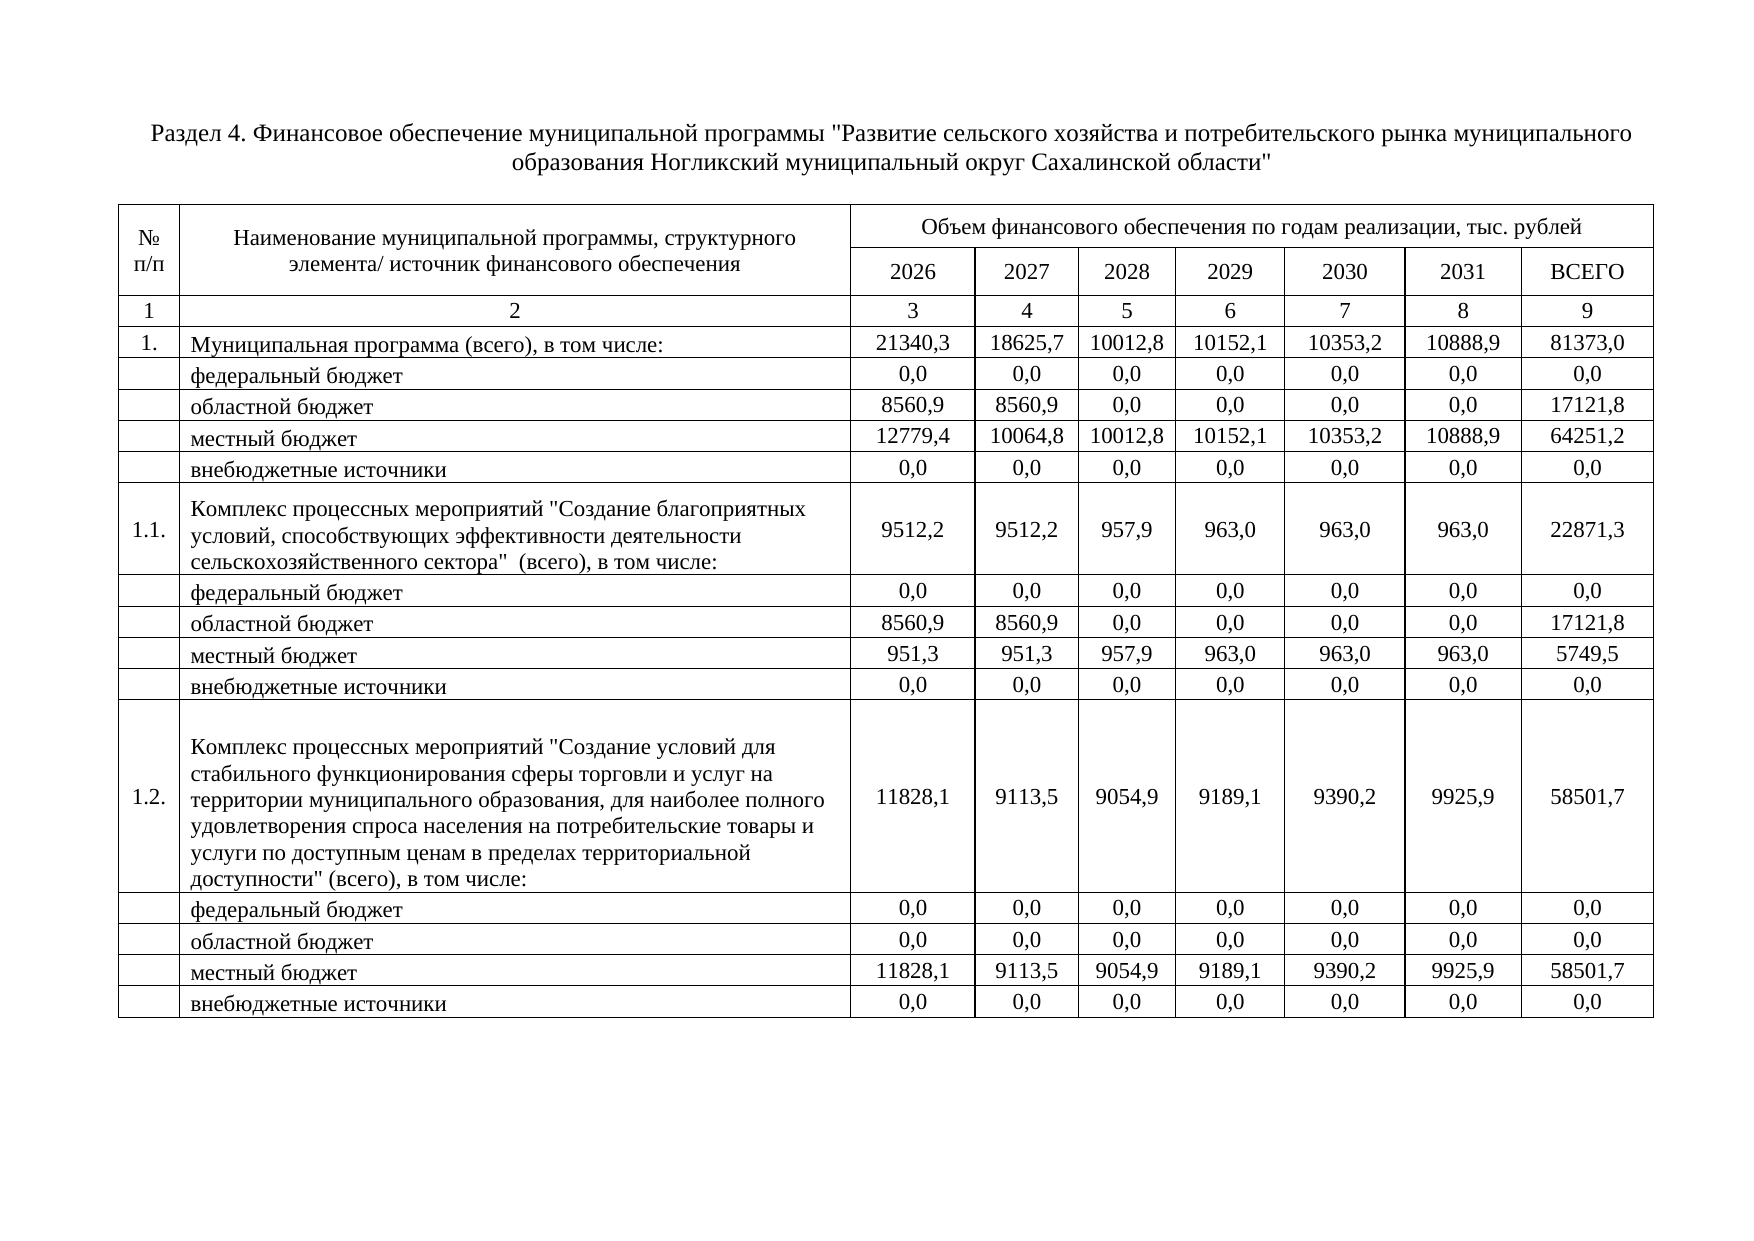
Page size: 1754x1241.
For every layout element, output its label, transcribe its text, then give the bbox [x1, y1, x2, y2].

table_cell 0,0 [1079, 924, 1175, 954]
table_cell 0,0 [851, 452, 974, 482]
table_cell ВСЕГО [1522, 248, 1653, 295]
table_cell 0,0 [1285, 669, 1404, 699]
table_cell 10888,9 [1406, 327, 1521, 357]
table_cell 9189,1 [1176, 955, 1284, 985]
table_cell 0,0 [1285, 607, 1404, 637]
table_cell 951,3 [976, 638, 1078, 668]
table_cell 0,0 [1176, 575, 1284, 606]
table_cell 0,0 [1522, 452, 1653, 482]
table_cell 0,0 [851, 924, 974, 954]
table_cell 9390,2 [1285, 700, 1404, 892]
table_cell 10152,1 [1176, 421, 1284, 451]
table_cell 2027 [976, 248, 1078, 295]
table_cell 0,0 [1285, 893, 1404, 923]
table_cell 2031 [1406, 248, 1521, 295]
table_cell 2030 [1285, 248, 1404, 295]
table_cell 0,0 [851, 358, 974, 388]
table_cell [119, 575, 179, 606]
table_cell 0,0 [851, 669, 974, 699]
table_cell 9113,5 [976, 700, 1078, 892]
table_cell 17121,8 [1522, 390, 1653, 420]
table_cell 58501,7 [1522, 700, 1653, 892]
table_cell 0,0 [851, 575, 974, 606]
table_cell 0,0 [1079, 669, 1175, 699]
table_cell 0,0 [1285, 924, 1404, 954]
table_cell Комплекс процессных мероприятий "Создание благоприятных условий, способствующих эффективности деятельности сельскохозяйственного сектора" (всего), в том числе: [180, 483, 850, 574]
table_cell 12779,4 [851, 421, 974, 451]
table_cell 0,0 [1079, 358, 1175, 388]
table_cell областной бюджет [180, 924, 850, 954]
table_cell 8560,9 [851, 607, 974, 637]
table_cell [119, 893, 179, 923]
table_cell 22871,3 [1522, 483, 1653, 574]
table_cell 17121,8 [1522, 607, 1653, 637]
table_cell 1 [119, 296, 179, 326]
table_cell 963,0 [1285, 483, 1404, 574]
table_cell 951,3 [851, 638, 974, 668]
table_cell 0,0 [1176, 607, 1284, 637]
table_cell 5 [1079, 296, 1175, 326]
table_cell 0,0 [1176, 358, 1284, 388]
table_cell 0,0 [1285, 986, 1404, 1017]
table_cell местный бюджет [180, 955, 850, 985]
table_cell 58501,7 [1522, 955, 1653, 985]
table_cell 0,0 [1406, 607, 1521, 637]
table_cell 10353,2 [1285, 421, 1404, 451]
table_cell 0,0 [976, 986, 1078, 1017]
table_cell [119, 452, 179, 482]
table_cell 0,0 [1285, 575, 1404, 606]
table_cell 81373,0 [1522, 327, 1653, 357]
table_cell 0,0 [1522, 986, 1653, 1017]
table_cell 0,0 [1285, 390, 1404, 420]
table_cell местный бюджет [180, 421, 850, 451]
table_cell 3 [851, 296, 974, 326]
table_cell 10152,1 [1176, 327, 1284, 357]
table_cell 10012,8 [1079, 327, 1175, 357]
table_cell [119, 638, 179, 668]
table_cell 8560,9 [976, 607, 1078, 637]
table_cell 0,0 [1406, 452, 1521, 482]
table_cell федеральный бюджет [180, 893, 850, 923]
table_cell 7 [1285, 296, 1404, 326]
table_cell [119, 955, 179, 985]
table_cell 9390,2 [1285, 955, 1404, 985]
table_header Объем финансового обеспечения по годам реализации, тыс. рублей [851, 205, 1653, 247]
table_cell внебюджетные источники [180, 452, 850, 482]
table_cell 2 [180, 296, 850, 326]
table_cell федеральный бюджет [180, 358, 850, 388]
table_cell внебюджетные источники [180, 986, 850, 1017]
table_cell 0,0 [976, 924, 1078, 954]
table_cell 963,0 [1406, 638, 1521, 668]
table_cell [119, 390, 179, 420]
table_cell 957,9 [1079, 483, 1175, 574]
table_cell 0,0 [1406, 986, 1521, 1017]
table_cell 10888,9 [1406, 421, 1521, 451]
table_cell Муниципальная программа (всего), в том числе: [180, 327, 850, 357]
table_cell 0,0 [851, 986, 974, 1017]
table_cell областной бюджет [180, 390, 850, 420]
table_cell 9 [1522, 296, 1653, 326]
table_cell 9512,2 [976, 483, 1078, 574]
table_cell федеральный бюджет [180, 575, 850, 606]
table_cell 18625,7 [976, 327, 1078, 357]
table_cell [119, 986, 179, 1017]
table_cell 10353,2 [1285, 327, 1404, 357]
table_cell 0,0 [1176, 893, 1284, 923]
table_cell 0,0 [1079, 893, 1175, 923]
table_cell 8 [1406, 296, 1521, 326]
table_cell 1. [119, 327, 179, 357]
table_cell местный бюджет [180, 638, 850, 668]
table_cell 6 [1176, 296, 1284, 326]
table_cell внебюджетные источники [180, 669, 850, 699]
table_cell 0,0 [1176, 924, 1284, 954]
table_cell 21340,3 [851, 327, 974, 357]
table_cell 0,0 [1079, 607, 1175, 637]
table_cell [119, 358, 179, 388]
table_cell 0,0 [976, 669, 1078, 699]
table_cell 4 [976, 296, 1078, 326]
table_cell 0,0 [1522, 575, 1653, 606]
table_cell 0,0 [1079, 575, 1175, 606]
table_cell 0,0 [1522, 358, 1653, 388]
table_cell 0,0 [1285, 358, 1404, 388]
table_cell 0,0 [1522, 893, 1653, 923]
table_cell 0,0 [1176, 390, 1284, 420]
table_cell 2028 [1079, 248, 1175, 295]
table_cell 0,0 [976, 452, 1078, 482]
table_cell 9925,9 [1406, 700, 1521, 892]
table_cell 9512,2 [851, 483, 974, 574]
table_cell 9925,9 [1406, 955, 1521, 985]
table_cell 963,0 [1176, 638, 1284, 668]
table_cell 0,0 [1079, 452, 1175, 482]
table_cell 9054,9 [1079, 955, 1175, 985]
table_cell 2026 [851, 248, 974, 295]
table_cell Комплекс процессных мероприятий "Создание условий для стабильного функционирования сферы торговли и услуг на территории муниципального образования, для наиболее полного удовлетворения спроса населения на потребительские товары и услуги по доступным ценам в пределах территориальной доступности" (всего), в том числе: [180, 700, 850, 892]
table_cell 2029 [1176, 248, 1284, 295]
table_cell 0,0 [1406, 358, 1521, 388]
table_header Наименование муниципальной программы, структурного элемента/ источник финансового обеспечения [180, 205, 850, 295]
table_cell 5749,5 [1522, 638, 1653, 668]
text Раздел 4. Финансовое обеспечение муниципальной программы "Развитие сельского хозяйства и потребительского рынка муниципального образования Ногликский муниципальный округ Сахалинской области" [118, 118, 1665, 176]
table_cell 9189,1 [1176, 700, 1284, 892]
table_cell 8560,9 [976, 390, 1078, 420]
table_cell 10064,8 [976, 421, 1078, 451]
table_cell [119, 421, 179, 451]
table_cell 11828,1 [851, 955, 974, 985]
table_cell 0,0 [1176, 669, 1284, 699]
table_cell 0,0 [1522, 669, 1653, 699]
table_cell 0,0 [976, 893, 1078, 923]
table_cell 0,0 [1406, 924, 1521, 954]
table_cell 9113,5 [976, 955, 1078, 985]
table_cell 0,0 [1079, 390, 1175, 420]
table_cell 0,0 [851, 893, 974, 923]
table_cell 963,0 [1285, 638, 1404, 668]
table_cell 11828,1 [851, 700, 974, 892]
table_cell 64251,2 [1522, 421, 1653, 451]
table_cell [119, 607, 179, 637]
table_cell [119, 669, 179, 699]
table_cell 957,9 [1079, 638, 1175, 668]
table_cell 0,0 [1406, 575, 1521, 606]
table_cell областной бюджет [180, 607, 850, 637]
table_cell 0,0 [1176, 452, 1284, 482]
table_cell 0,0 [1406, 893, 1521, 923]
table_cell 0,0 [1176, 986, 1284, 1017]
table_cell 8560,9 [851, 390, 974, 420]
table_cell [119, 924, 179, 954]
table_cell 10012,8 [1079, 421, 1175, 451]
table_cell 0,0 [1285, 452, 1404, 482]
table_cell 0,0 [1079, 986, 1175, 1017]
table_cell 963,0 [1176, 483, 1284, 574]
table_cell 0,0 [1406, 669, 1521, 699]
table_cell 0,0 [976, 358, 1078, 388]
table_cell 1.2. [119, 700, 179, 892]
table_cell 963,0 [1406, 483, 1521, 574]
table_cell 1.1. [119, 483, 179, 574]
table_cell 0,0 [1522, 924, 1653, 954]
table_cell 0,0 [976, 575, 1078, 606]
table_header № п/п [119, 205, 179, 295]
table_cell 0,0 [1406, 390, 1521, 420]
table_cell 9054,9 [1079, 700, 1175, 892]
